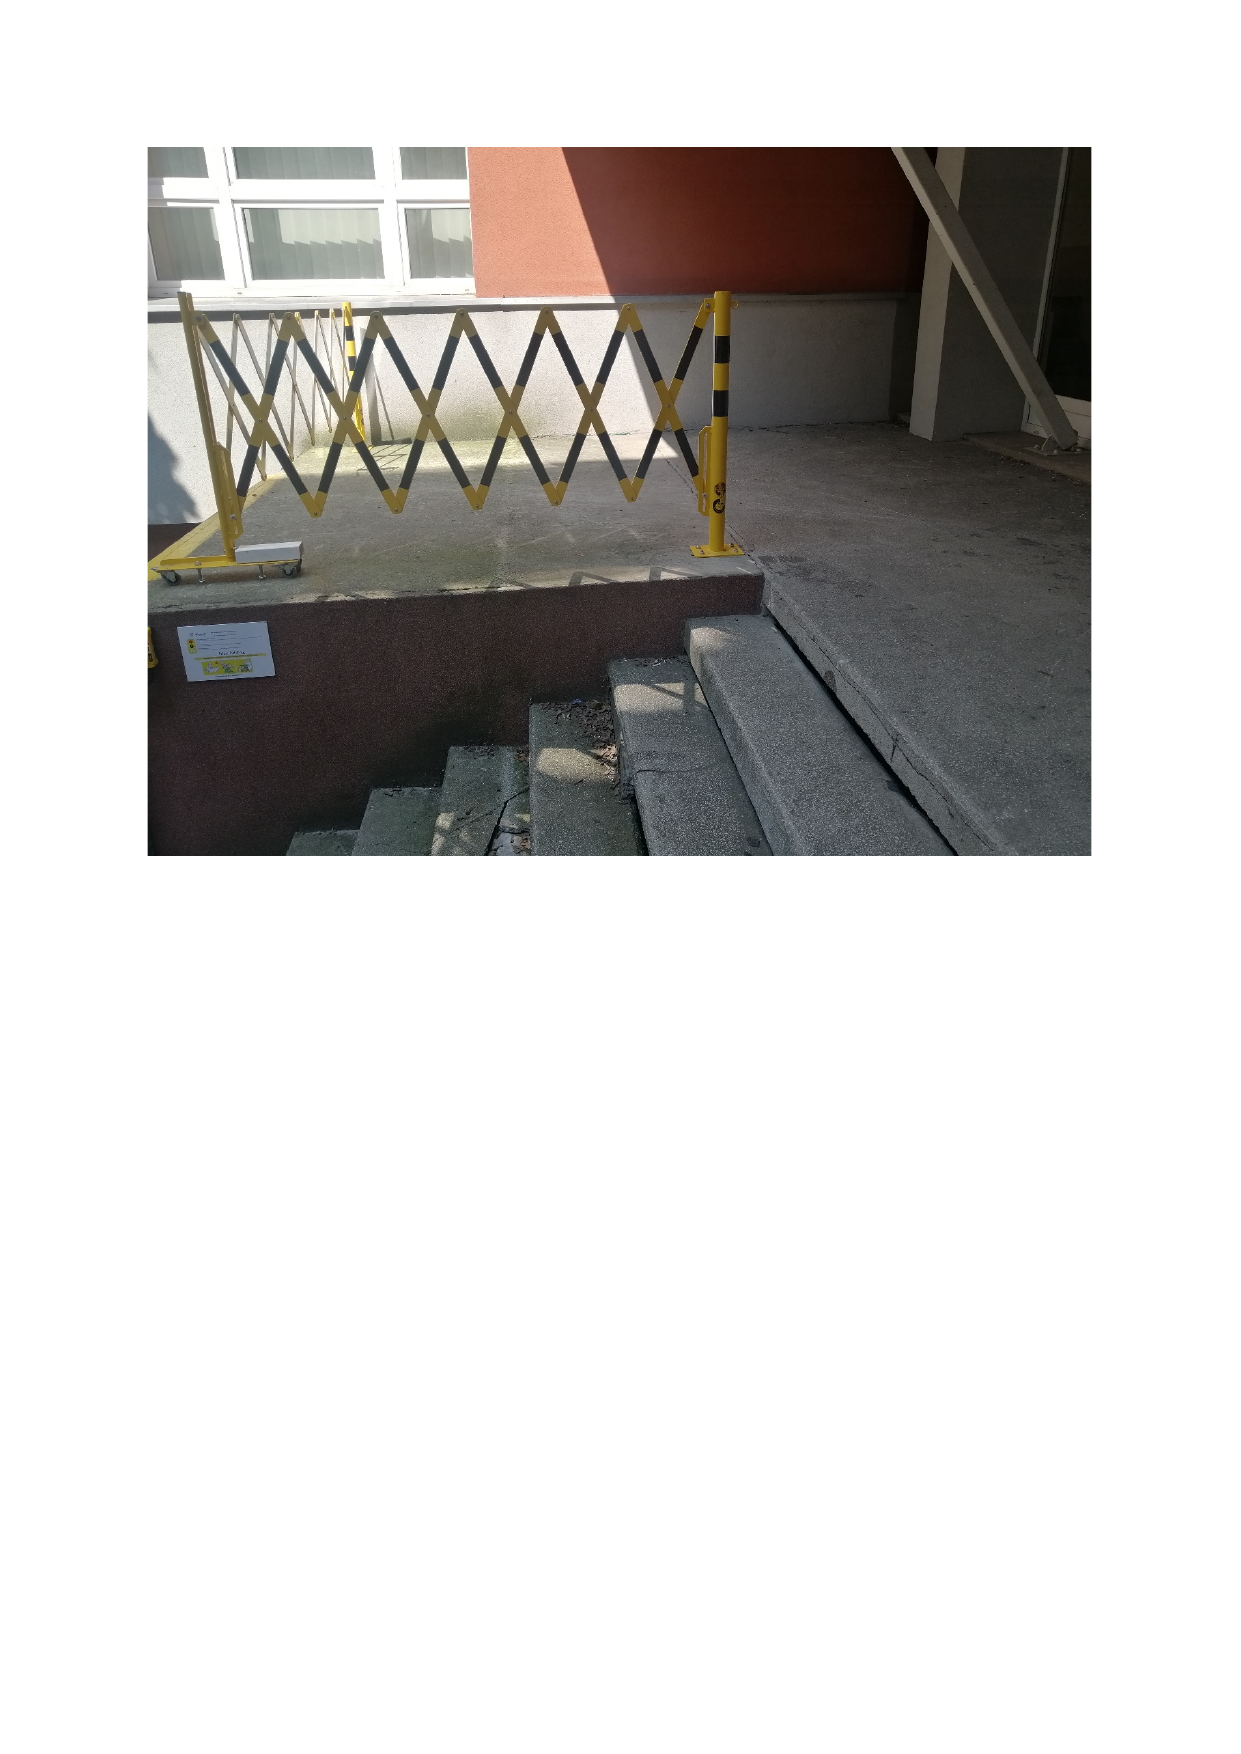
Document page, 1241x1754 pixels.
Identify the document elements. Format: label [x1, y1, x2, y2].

picture [147, 147, 1092, 856]
